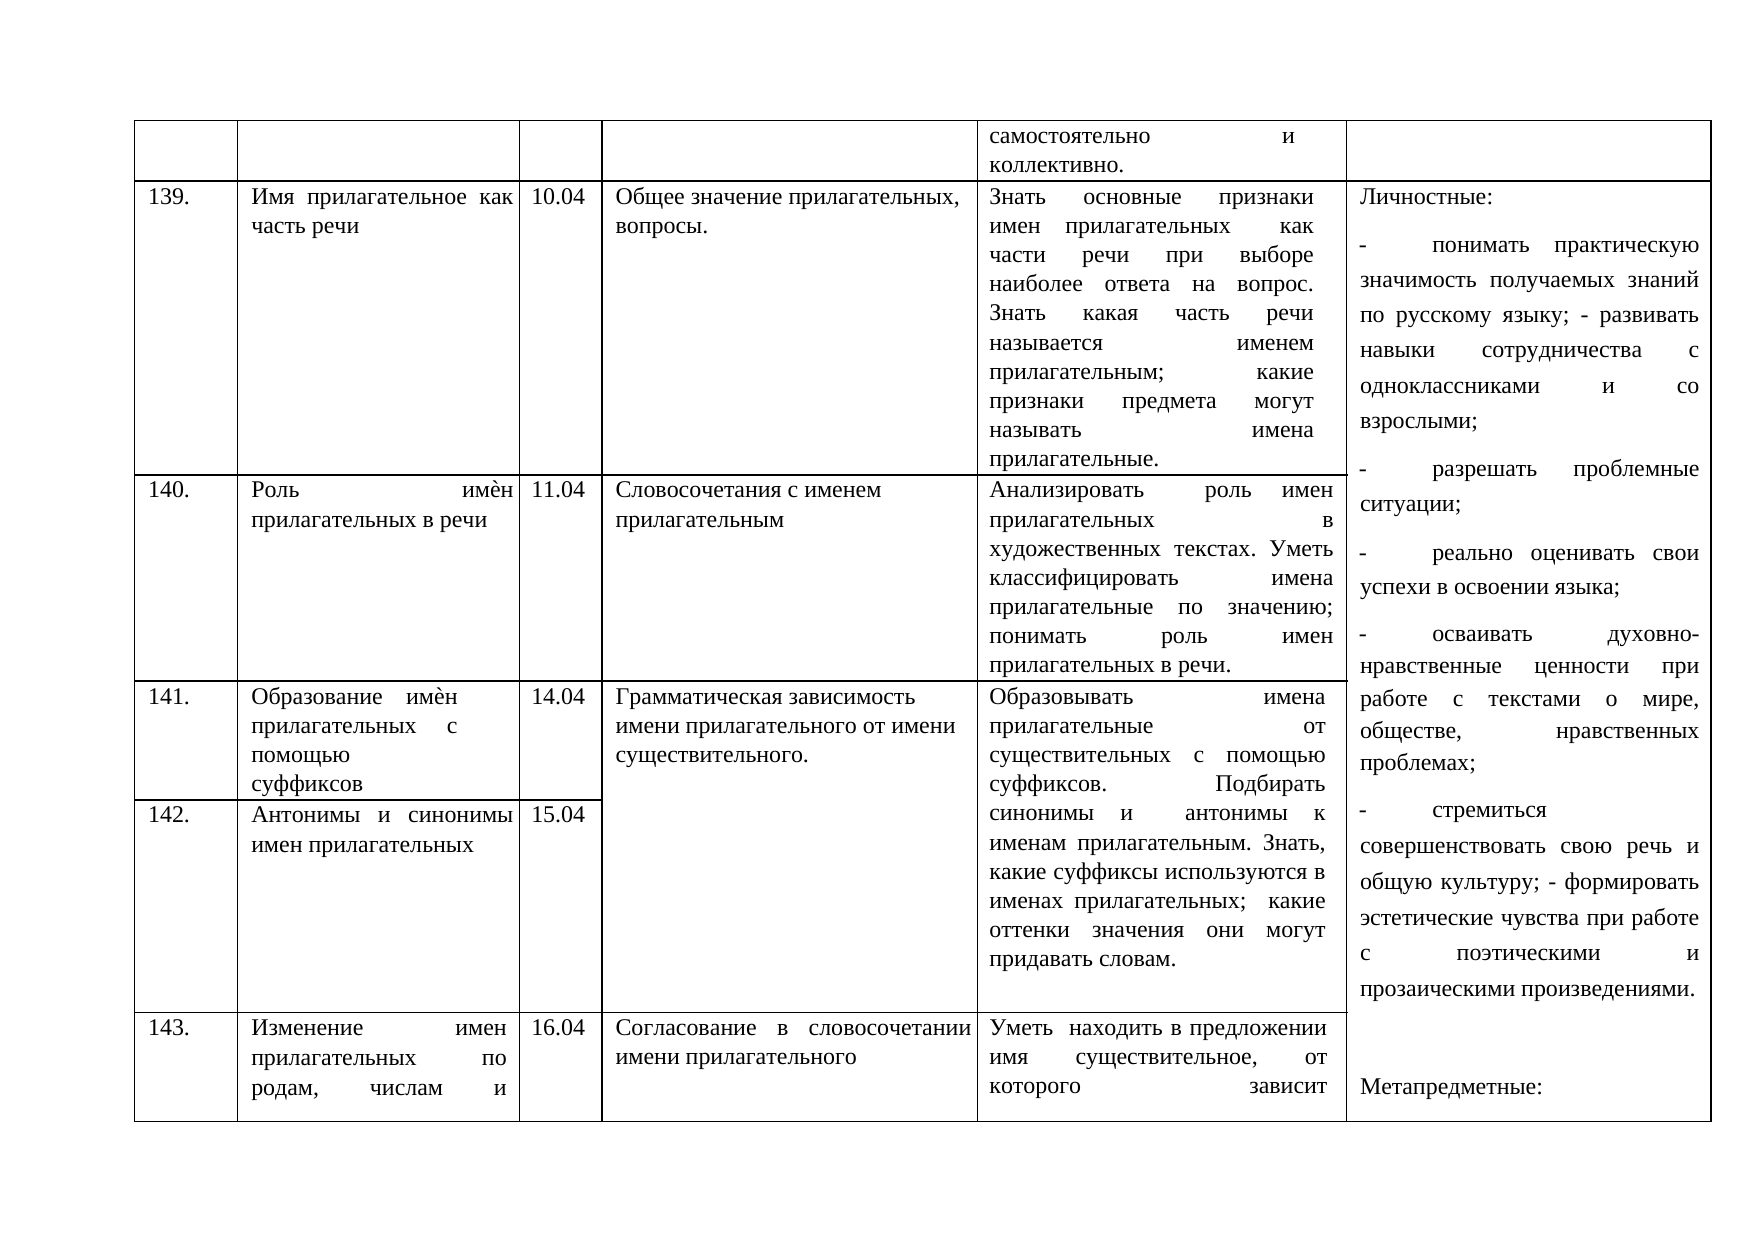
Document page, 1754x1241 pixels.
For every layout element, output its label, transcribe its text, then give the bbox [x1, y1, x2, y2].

table_cell Грамматическая зависимость имени прилагательного от имени существительного. [603, 682, 977, 1012]
table_cell 142. [135, 801, 237, 1012]
table_header [603, 121, 977, 180]
table_header [135, 121, 237, 180]
table_cell Имя прилагательное как часть речи [238, 182, 519, 474]
table_header [1347, 121, 1710, 180]
table_cell 11.04 [520, 476, 601, 680]
table_cell Образовывать имена прилагательные от существительных с помощью суффиксов. Подбирать синонимы и антонимы к именам прилагательным. Знать, какие суффиксы используются в именах прилагательных; какие оттенки значения они могут придавать словам. [978, 682, 1346, 1012]
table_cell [978, 1013, 1346, 1121]
table_cell 139. [135, 182, 237, 474]
table_cell Анализировать роль имен прилагательных в художественных текстах. Уметь классифицировать имена прилагательные по значению; понимать роль имен прилагательных в речи. [978, 476, 1346, 680]
table_cell Образование имѐн прилагательных с помощью суффиксов [238, 682, 519, 799]
table_cell 15.04 [520, 801, 601, 1012]
table_cell 16.04 [520, 1013, 601, 1121]
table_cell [603, 1013, 977, 1121]
table_cell 140. [135, 476, 237, 680]
table_cell Знать основные признаки имен прилагательных как части речи при выборе наиболее ответа на вопрос. Знать какая часть речи называется именем прилагательным; какие признаки предмета могут называть имена прилагательные. [978, 182, 1346, 474]
table_cell Словосочетания с именем прилагательным [603, 476, 977, 680]
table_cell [238, 1013, 519, 1121]
table_header [238, 121, 519, 180]
table_cell 10.04 [520, 182, 601, 474]
table_cell 143. [135, 1013, 237, 1121]
table_cell Антонимы и синонимы имен прилагательных [238, 801, 519, 1012]
table_cell 141. [135, 682, 237, 799]
table_cell Общее значение прилагательных, вопросы. [603, 182, 977, 474]
table_cell Роль имѐн прилагательных в речи [238, 476, 519, 680]
table_cell 14.04 [520, 682, 601, 799]
table_cell Личностные: понимать практическую значимость получаемых знаний по русскому языку; - развивать навыки сотрудничества с одноклассниками и со взрослыми; разрешать проблемные ситуации; реально оценивать свои успехи в освоении языка; осваивать духовно-нравственные ценности при работе с текстами о мире, обществе, нравственных проблемах; стремиться совершенствовать свою речь и общую культуру; - формировать эстетические чувства при работе с поэтическими и прозаическими произведениями. Метапредметные: [1347, 182, 1710, 1121]
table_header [978, 121, 1346, 180]
table_header [520, 121, 601, 180]
